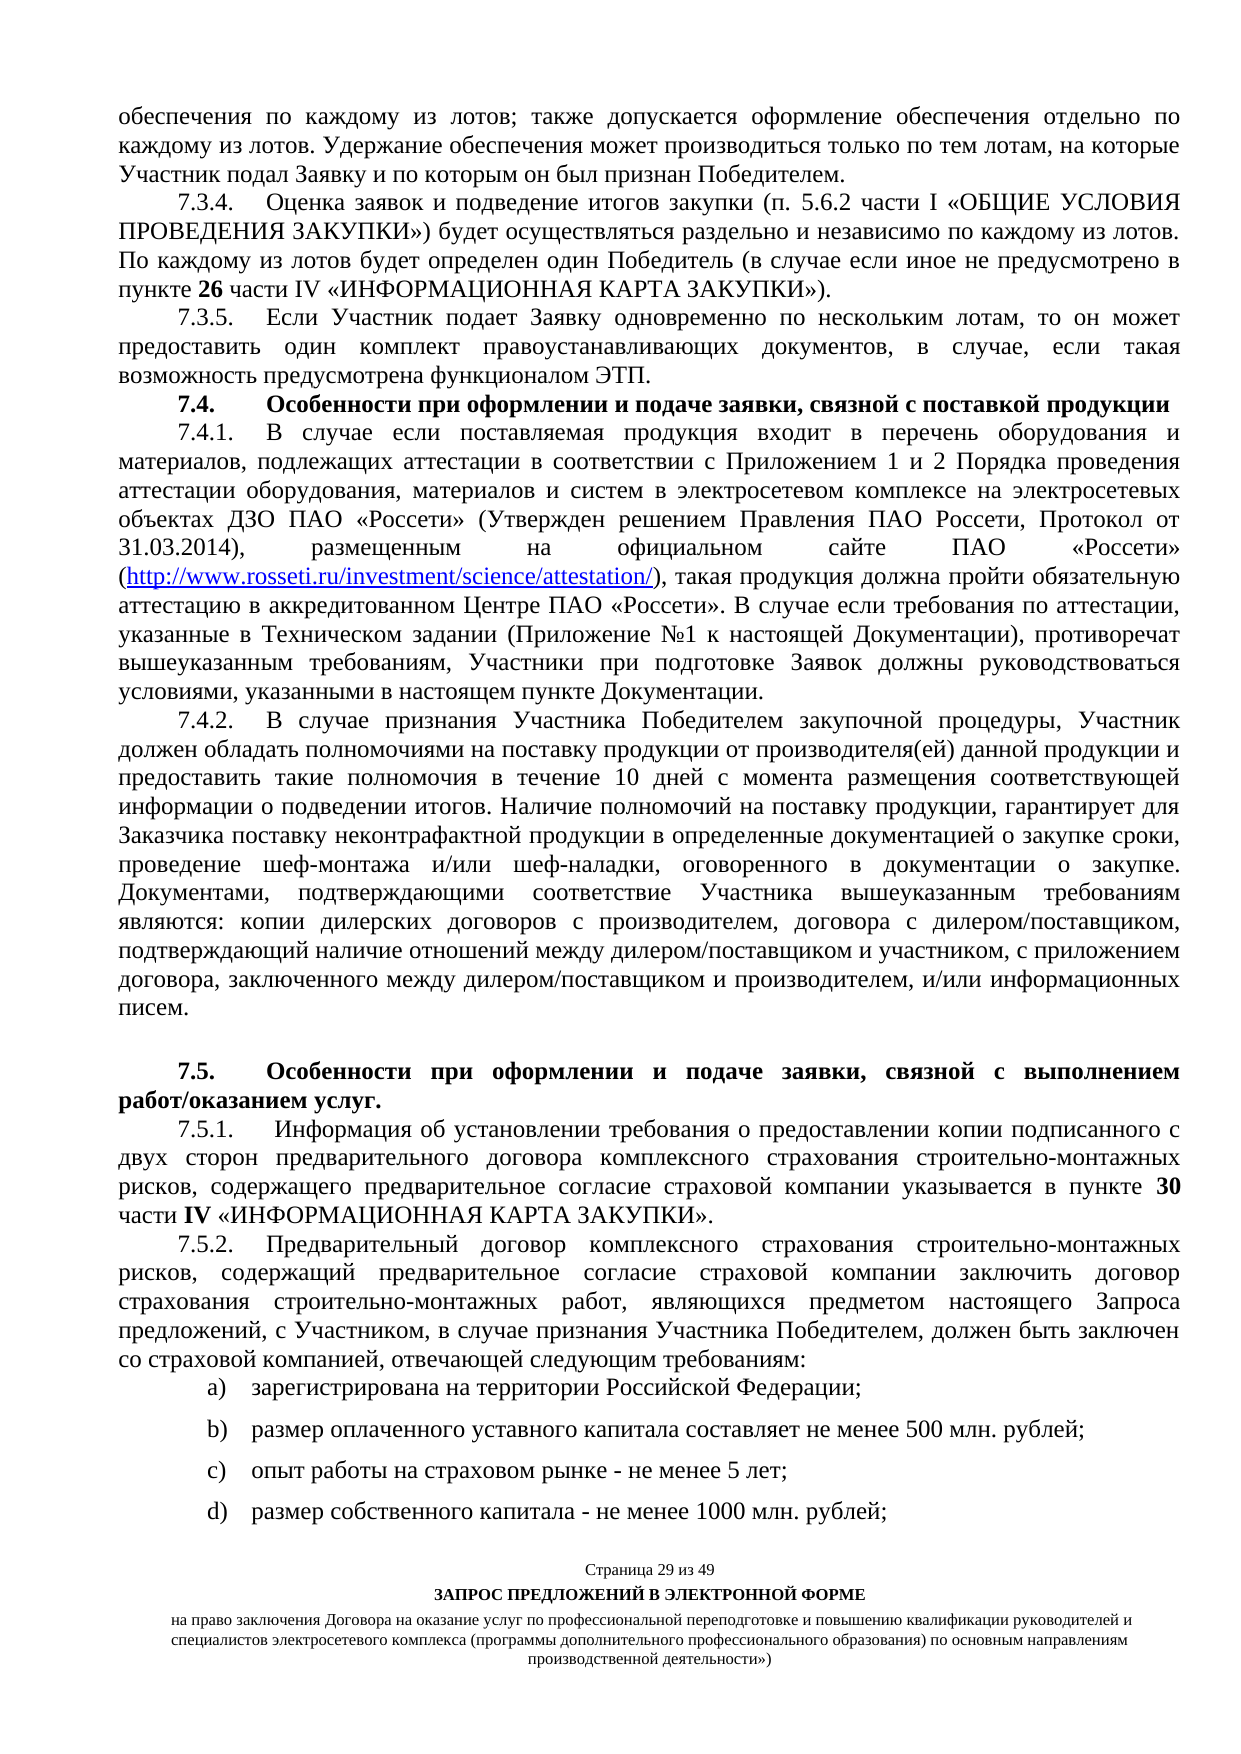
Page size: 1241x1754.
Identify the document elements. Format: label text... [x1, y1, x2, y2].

list опыт работы на страховом рынке - не менее 5 лет; [207, 1455, 1181, 1484]
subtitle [118, 101, 1181, 187]
subtitle Предварительный договор комплексного страхования строительно-монтажных рисков, содержащий предварительное согласие страховой компании заключить договор страхования строительно-монтажных работ, являющихся предметом настоящего Запроса предложений, с Участником, в случае признания Участника Победителем, должен быть заключен со страховой компанией, отвечающей следующим требованиям: [118, 1229, 1181, 1372]
subtitle Если Участник подает Заявку одновременно по нескольким лотам, то он может предоставить один комплект правоустанавливающих документов, в случае, если такая возможность предусмотрена функционалом ЭТП. [118, 302, 1181, 389]
list размер собственного капитала - не менее 1000 млн. рублей; [207, 1496, 1181, 1525]
subtitle В случае если поставляемая продукция входит в перечень оборудования и материалов, подлежащих аттестации в соответствии с Приложением 1 и 2 Порядка проведения аттестации оборудования, материалов и систем в электросетевом комплексе на электросетевых объектах ДЗО ПАО «Россети» (Утвержден решением Правления ПАО Россети, Протокол от 31.03.2014), размещенным на официальном сайте ПАО «Россети» (http://www.rosseti.ru/investment/science/attestation/), такая продукция должна пройти обязательную аттестацию в аккредитованном Центре ПАО «Россети». В случае если требования по аттестации, указанные в Техническом задании (Приложение №1 к настоящей Документации), противоречат вышеуказанным требованиям, Участники при подготовке Заявок должны руководствоваться условиями, указанными в настоящем пункте Документации. [118, 417, 1181, 705]
list размер оплаченного уставного капитала составляет не менее 500 млн. рублей; [207, 1414, 1181, 1442]
subtitle В случае признания Участника Победителем закупочной процедуры, Участник должен обладать полномочиями на поставку продукции от производителя(ей) данной продукции и предоставить такие полномочия в течение 10 дней с момента размещения соответствующей информации о подведении итогов. Наличие полномочий на поставку продукции, гарантирует для Заказчика поставку неконтрафактной продукции в определенные документацией о закупке сроки, проведение шеф-монтажа и/или шеф-наладки, оговоренного в документации о закупке. Документами, подтверждающими соответствие Участника вышеуказанным требованиям являются: копии дилерских договоров с производителем, договора с дилером/поставщиком, подтверждающий наличие отношений между дилером/поставщиком и участником, с приложением договора, заключенного между дилером/поставщиком и производителем, и/или информационных писем. [118, 705, 1181, 1021]
subtitle Оценка заявок и подведение итогов закупки (п. 5.6.2 части I «ОБЩИЕ УСЛОВИЯ ПРОВЕДЕНИЯ ЗАКУПКИ») будет осуществляться раздельно и независимо по каждому из лотов. По каждому из лотов будет определен один Победитель (в случае если иное не предусмотрено в пункте 26 части IV «ИНФОРМАЦИОННАЯ КАРТА ЗАКУПКИ»). [118, 187, 1181, 302]
list зарегистрирована на территории Российской Федерации; [207, 1372, 1181, 1401]
subtitle Особенности при оформлении и подаче заявки, связной с выполнением работ/оказанием услуг. [118, 1056, 1181, 1114]
subtitle Информация об установлении требования о предоставлении копии подписанного с двух сторон предварительного договора комплексного страхования строительно-монтажных рисков, содержащего предварительное согласие страховой компании указывается в пункте 30 части IV «ИНФОРМАЦИОННАЯ КАРТА ЗАКУПКИ». [118, 1114, 1181, 1229]
subtitle Особенности при оформлении и подаче заявки, связной с поставкой продукции [118, 389, 1181, 417]
